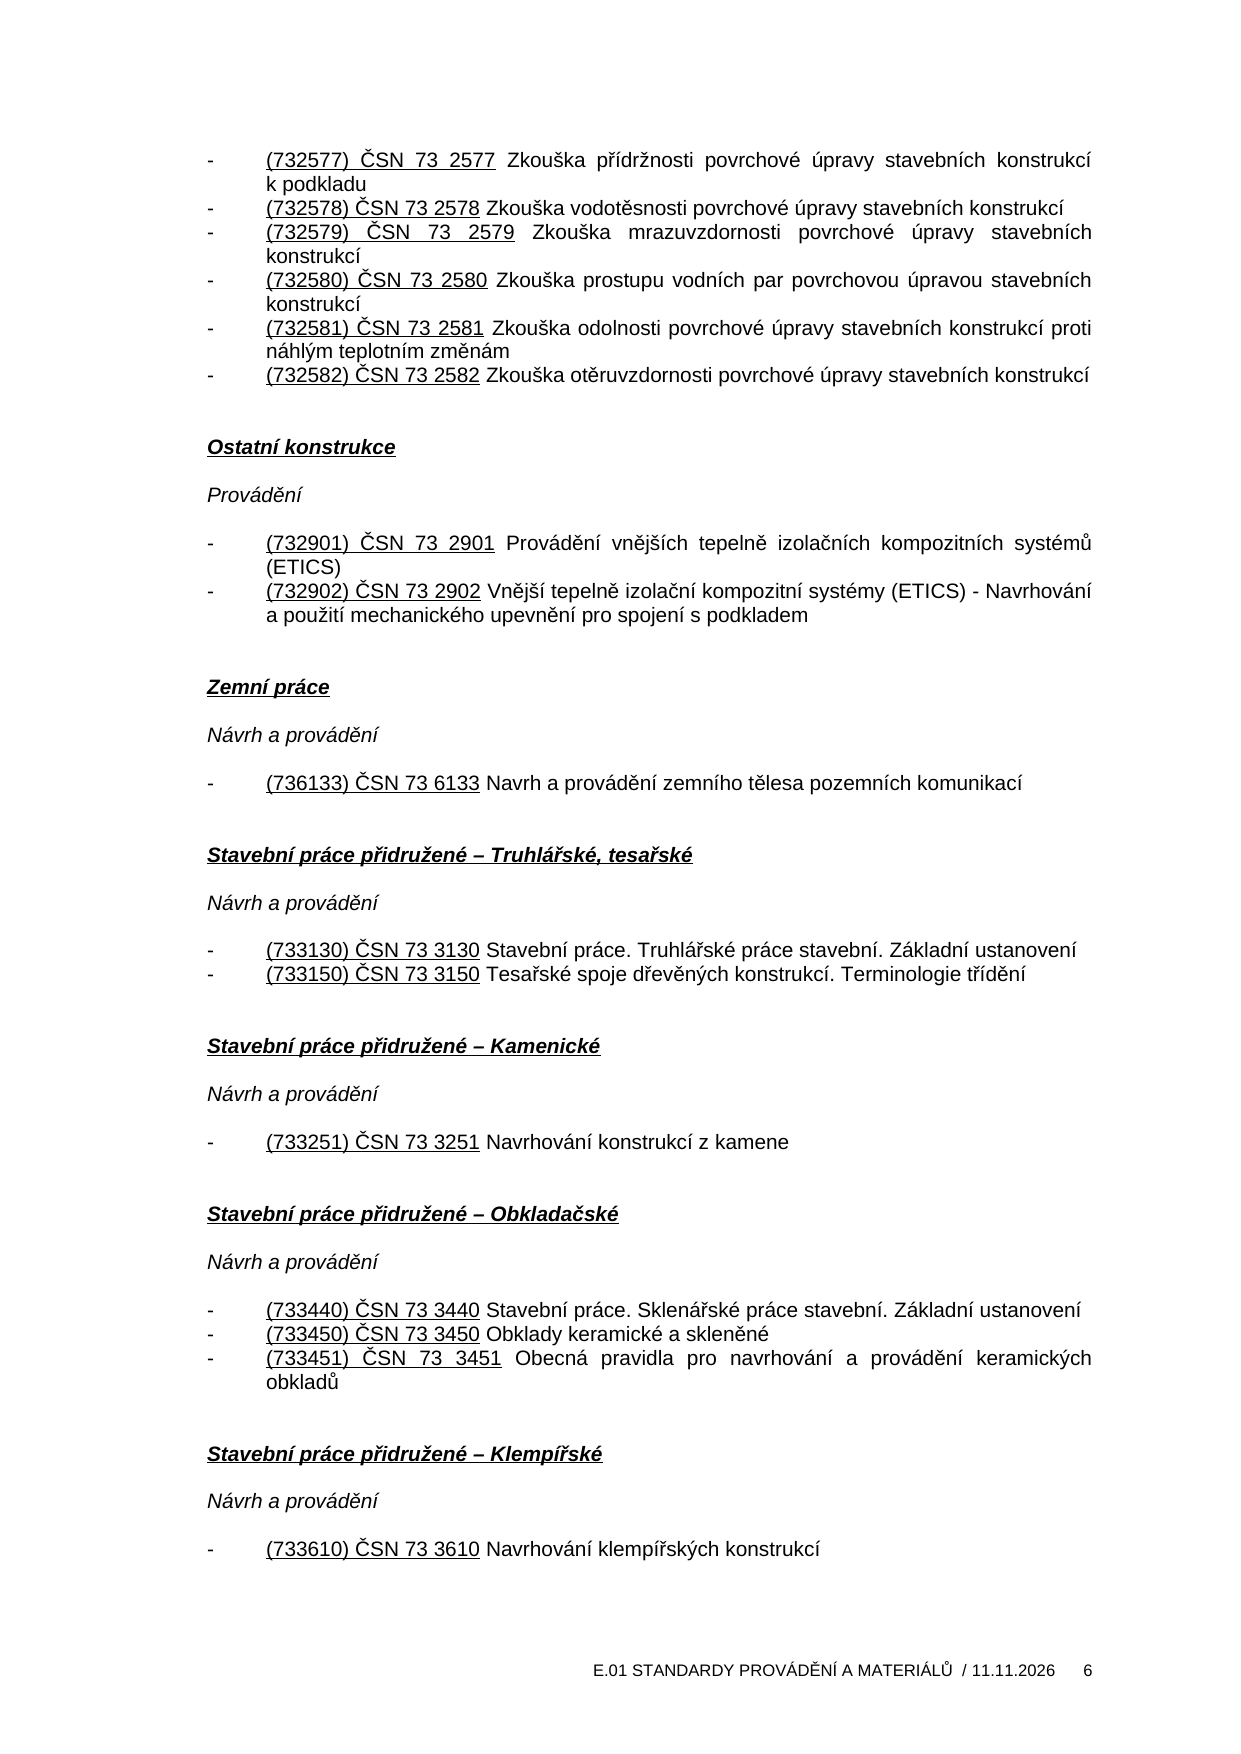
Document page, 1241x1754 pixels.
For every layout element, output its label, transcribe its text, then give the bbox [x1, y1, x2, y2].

text Stavební práce přidružené – Klempířské [207, 1441, 1092, 1465]
text Návrh a provádění [207, 723, 1092, 747]
list (732901) ČSN 73 2901 Provádění vnějších tepelně izolačních kompozitních systémů (ETICS) [207, 531, 1092, 579]
text Návrh a provádění [207, 1082, 1092, 1106]
list (732580) ČSN 73 2580 Zkouška prostupu vodních par povrchovou úpravou stavebních konstrukcí [207, 267, 1092, 315]
text Ostatní konstrukce [207, 435, 1092, 459]
text Stavební práce přidružené – Obkladačské [207, 1202, 1092, 1226]
text Provádění [207, 483, 1092, 507]
text Návrh a provádění [207, 1250, 1092, 1274]
text Návrh a provádění [207, 1489, 1092, 1513]
list (732581) ČSN 73 2581 Zkouška odolnosti povrchové úpravy stavebních konstrukcí proti náhlým teplotním změnám [207, 315, 1092, 363]
list (732578) ČSN 73 2578 Zkouška vodotěsnosti povrchové úpravy stavebních konstrukcí [207, 196, 1092, 219]
list (733130) ČSN 73 3130 Stavební práce. Truhlářské práce stavební. Základní ustanovení [207, 938, 1092, 962]
list (732577) ČSN 73 2577 Zkouška přídržnosti povrchové úpravy stavebních konstrukcí k podkladu [207, 148, 1092, 196]
list (733440) ČSN 73 3440 Stavební práce. Sklenářské práce stavební. Základní ustanovení [207, 1298, 1092, 1322]
list (733450) ČSN 73 3450 Obklady keramické a skleněné [207, 1322, 1092, 1346]
list (732579) ČSN 73 2579 Zkouška mrazuvzdornosti povrchové úpravy stavebních konstrukcí [207, 219, 1092, 267]
list (736133) ČSN 73 6133 Navrh a provádění zemního tělesa pozemních komunikací [207, 771, 1092, 794]
list (733451) ČSN 73 3451 Obecná pravidla pro navrhování a provádění keramických obkladů [207, 1346, 1092, 1393]
text Stavební práce přidružené – Truhlářské, tesařské [207, 842, 1092, 866]
list (733610) ČSN 73 3610 Navrhování klempířských konstrukcí [207, 1537, 1092, 1561]
list (733251) ČSN 73 3251 Navrhování konstrukcí z kamene [207, 1130, 1092, 1154]
text Stavební práce přidružené – Kamenické [207, 1034, 1092, 1058]
text Návrh a provádění [207, 890, 1092, 914]
list (733150) ČSN 73 3150 Tesařské spoje dřevěných konstrukcí. Terminologie třídění [207, 962, 1092, 986]
text Zemní práce [207, 675, 1092, 699]
list (732902) ČSN 73 2902 Vnější tepelně izolační kompozitní systémy (ETICS) - Navrhování a použití mechanického upevnění pro spojení s podkladem [207, 579, 1092, 627]
list (732582) ČSN 73 2582 Zkouška otěruvzdornosti povrchové úpravy stavebních konstrukcí [207, 363, 1092, 387]
